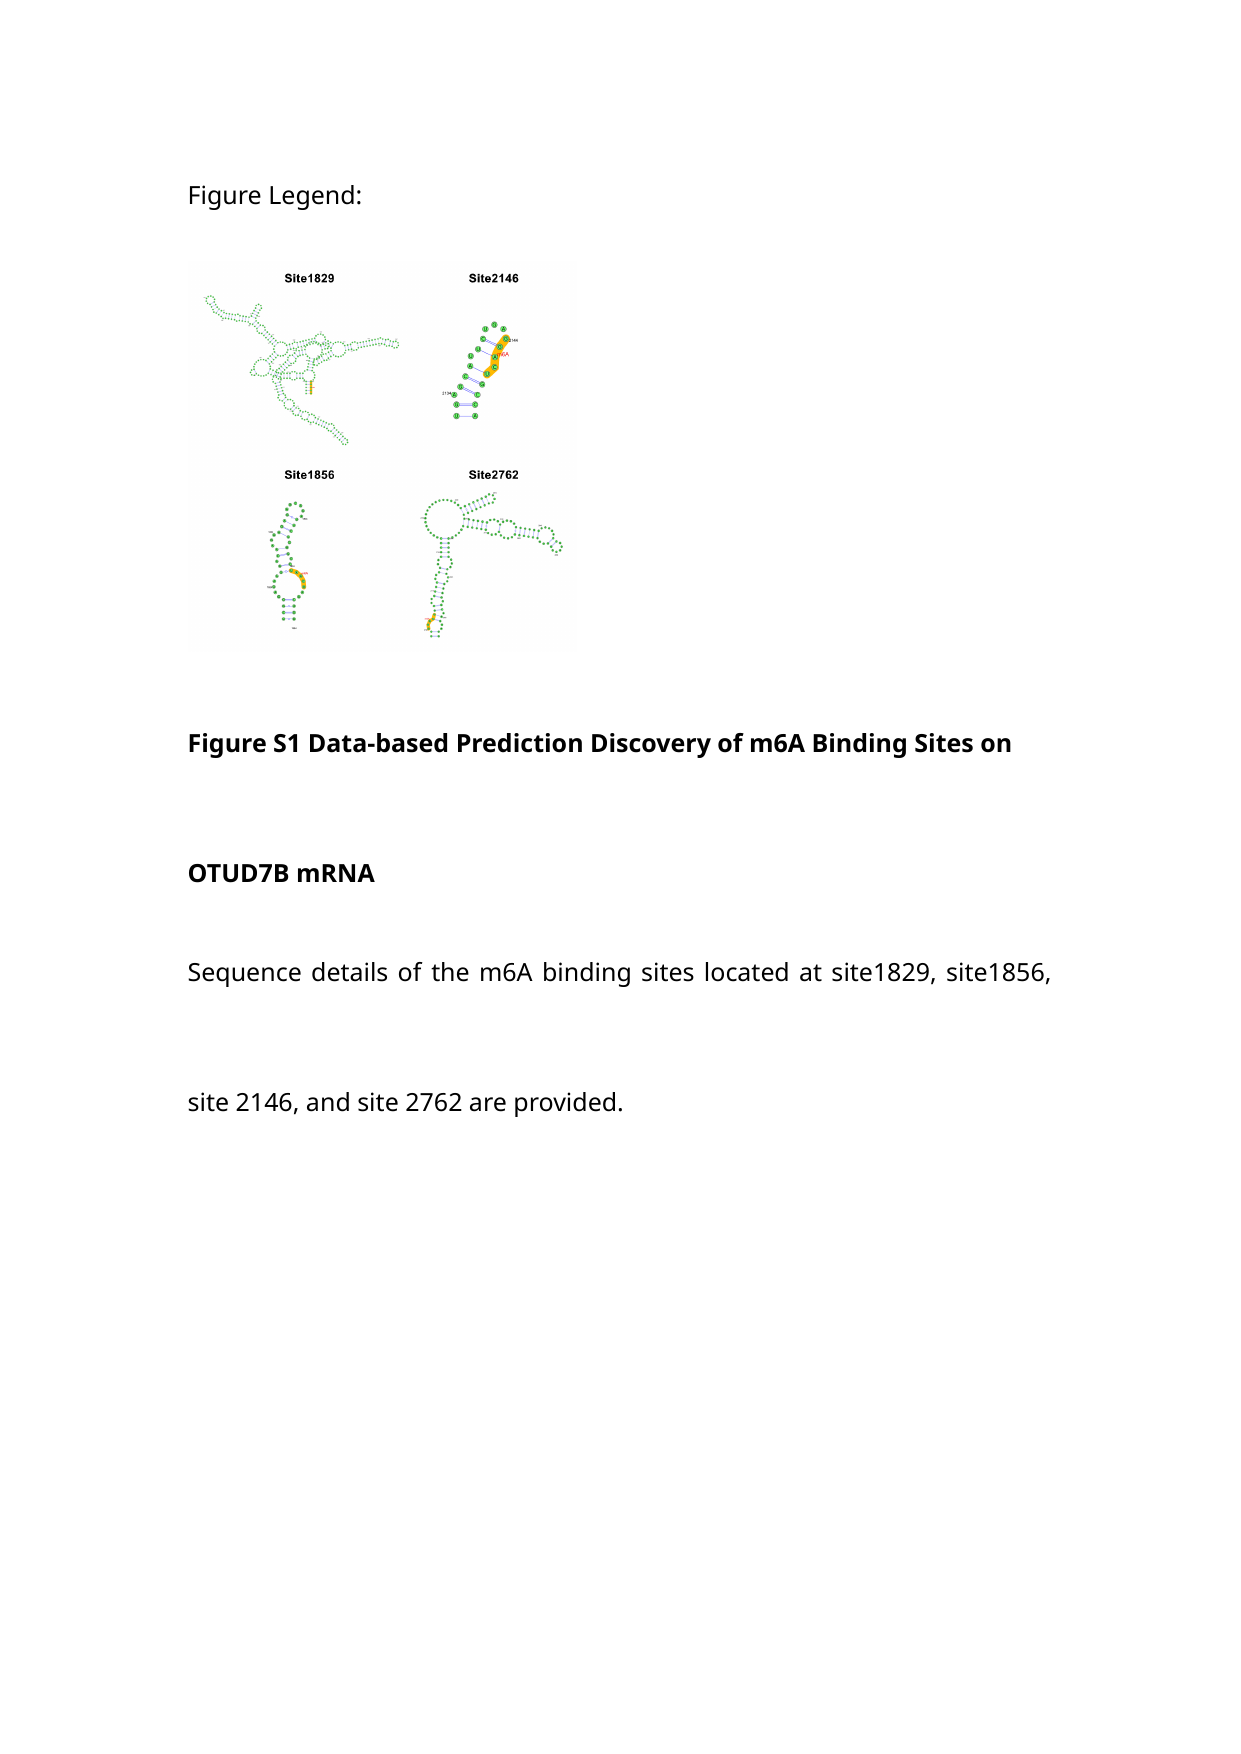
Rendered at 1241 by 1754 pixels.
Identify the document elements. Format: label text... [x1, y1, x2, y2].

text Figure Legend: [187, 162, 1053, 227]
text Sequence details of the m6A binding sites located at site1829, site1856, site 2146, and site 2762 are provided. [187, 939, 1053, 1134]
text Figure S1 Data-based Prediction Discovery of m6A Binding Sites on OTUD7B mRNA [187, 710, 1053, 905]
picture [187, 261, 578, 652]
